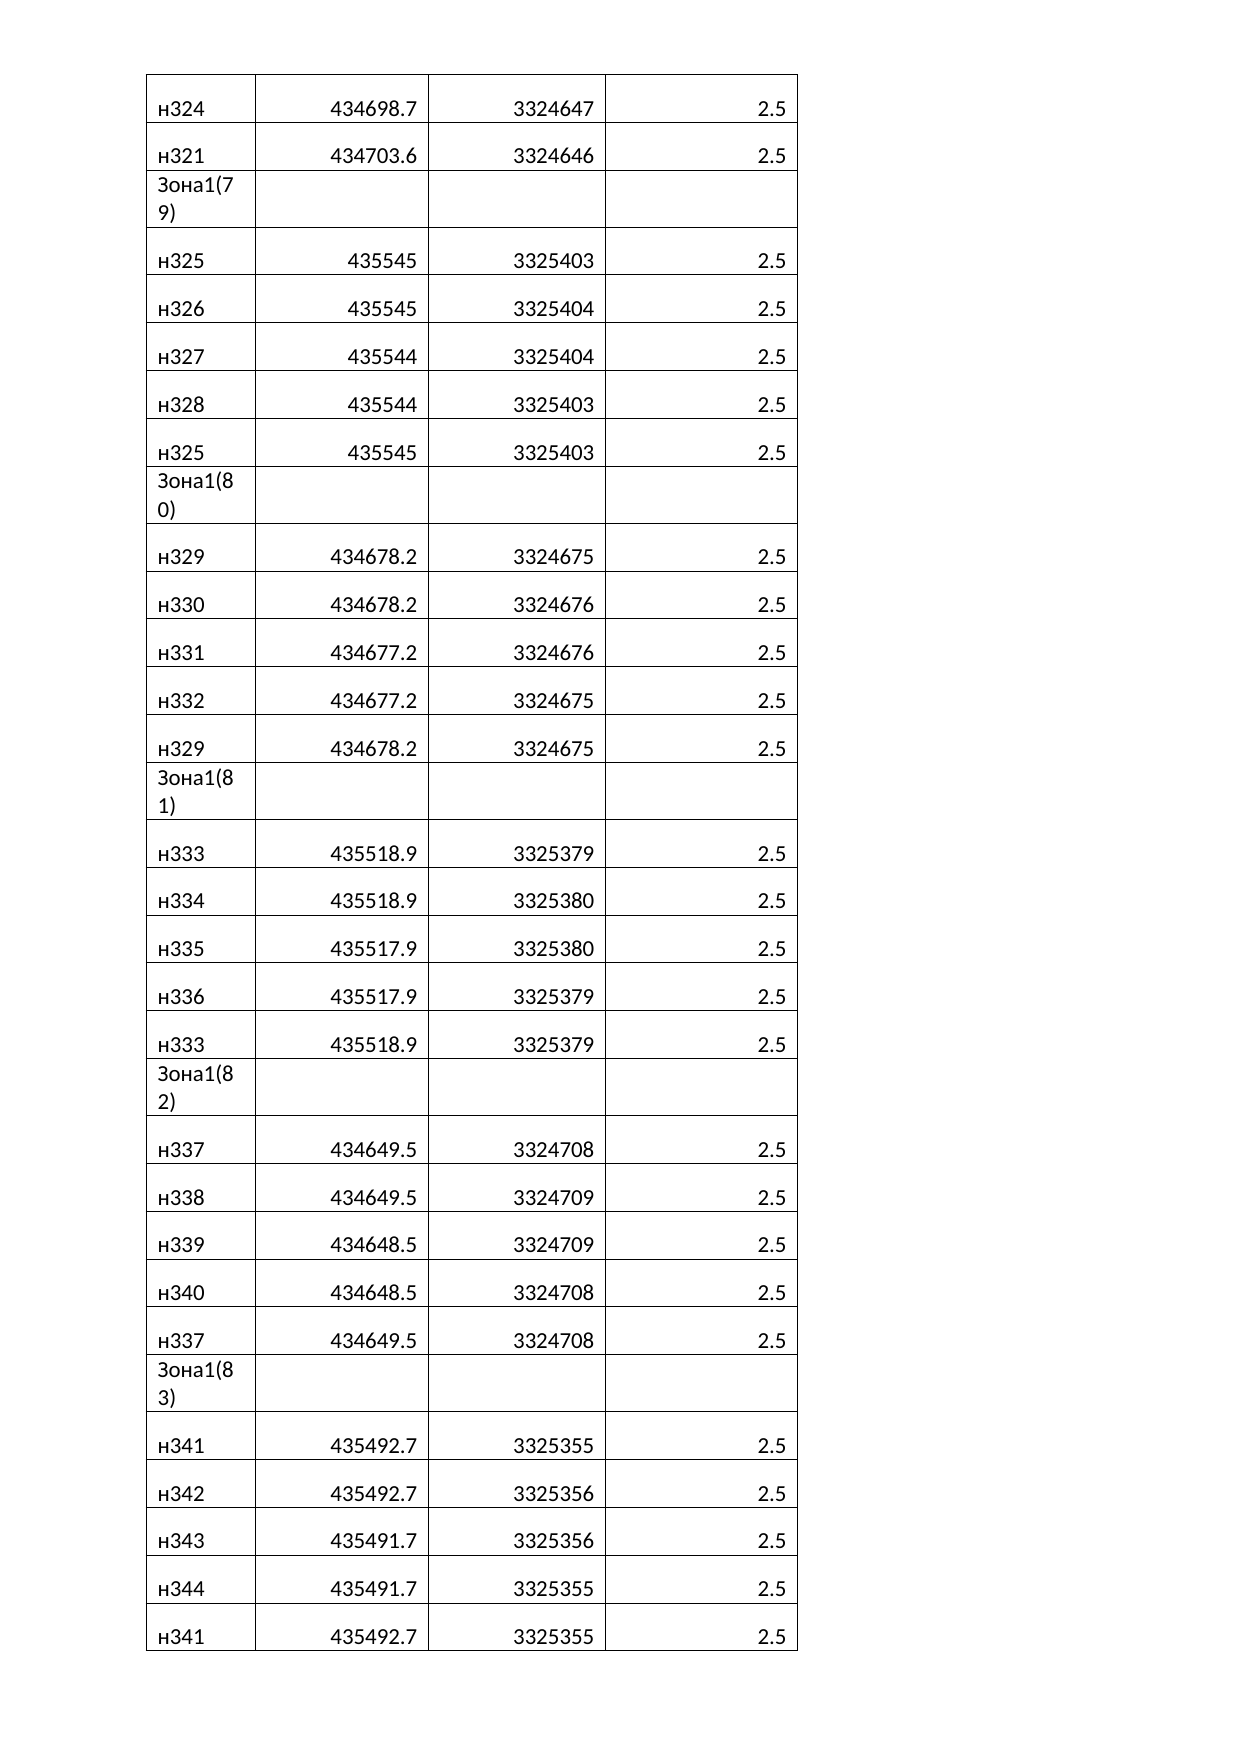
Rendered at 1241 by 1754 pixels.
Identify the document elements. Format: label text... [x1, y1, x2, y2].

table_cell 2.5 [606, 1460, 797, 1507]
table_cell 2.5 [606, 1556, 797, 1602]
table_cell 3325379 [429, 820, 605, 867]
table_cell 435492.7 [256, 1604, 428, 1650]
table_cell 2.5 [606, 1604, 797, 1650]
table_cell н344 [147, 1556, 255, 1602]
table_cell 3325356 [429, 1508, 605, 1554]
table_cell 3324675 [429, 715, 605, 762]
table_cell [606, 763, 797, 819]
table_cell н331 [147, 619, 255, 666]
table_cell Зона1(81) [147, 763, 255, 819]
table_cell н340 [147, 1260, 255, 1306]
table_cell 2.5 [606, 1508, 797, 1554]
table_cell 434678.2 [256, 524, 428, 571]
table_cell 2.5 [606, 667, 797, 714]
table_cell 2.5 [606, 371, 797, 418]
table_cell н342 [147, 1460, 255, 1507]
table_cell [256, 1059, 428, 1115]
table_cell 2.5 [606, 123, 797, 169]
table_cell 2.5 [606, 1212, 797, 1258]
table_cell 2.5 [606, 619, 797, 666]
table_cell 3324676 [429, 619, 605, 666]
table_cell 3325355 [429, 1556, 605, 1602]
table_cell 434698.7 [256, 75, 428, 122]
table_cell 3324709 [429, 1212, 605, 1258]
table_cell 3325403 [429, 371, 605, 418]
table_cell 3324675 [429, 667, 605, 714]
table_cell [429, 171, 605, 227]
table_cell н338 [147, 1164, 255, 1211]
table_cell 435518.9 [256, 820, 428, 867]
table_cell 434677.2 [256, 667, 428, 714]
table_cell н330 [147, 572, 255, 618]
table_cell н325 [147, 228, 255, 274]
table_cell н339 [147, 1212, 255, 1258]
table_cell 435545 [256, 419, 428, 466]
table_cell 435517.9 [256, 916, 428, 962]
table_cell 2.5 [606, 572, 797, 618]
table_cell 2.5 [606, 1260, 797, 1306]
table_cell н324 [147, 75, 255, 122]
table_cell 435517.9 [256, 963, 428, 1010]
table_cell н321 [147, 123, 255, 169]
table_cell Зона1(79) [147, 171, 255, 227]
table_cell 2.5 [606, 916, 797, 962]
table_cell н329 [147, 524, 255, 571]
table_cell 3325380 [429, 868, 605, 914]
table_cell [429, 763, 605, 819]
table_cell Зона1(80) [147, 467, 255, 523]
table_cell [606, 467, 797, 523]
table_cell 3325403 [429, 419, 605, 466]
table_cell 2.5 [606, 715, 797, 762]
table_cell 3325404 [429, 323, 605, 370]
table_cell 434678.2 [256, 715, 428, 762]
table_cell 3325379 [429, 963, 605, 1010]
table_cell н335 [147, 916, 255, 962]
table_cell 435544 [256, 323, 428, 370]
table_cell 435492.7 [256, 1460, 428, 1507]
table_cell [256, 1355, 428, 1411]
table_cell 3324709 [429, 1164, 605, 1211]
table_cell 2.5 [606, 75, 797, 122]
table_cell н329 [147, 715, 255, 762]
table_cell 3324676 [429, 572, 605, 618]
table_cell 3324708 [429, 1307, 605, 1354]
table_cell [429, 1059, 605, 1115]
table_cell 435518.9 [256, 1011, 428, 1058]
table_cell 3325380 [429, 916, 605, 962]
table_cell [429, 467, 605, 523]
table_cell н336 [147, 963, 255, 1010]
table_cell 2.5 [606, 228, 797, 274]
table_cell 3324708 [429, 1116, 605, 1163]
table_cell н334 [147, 868, 255, 914]
table_cell н343 [147, 1508, 255, 1554]
table_cell 3325403 [429, 228, 605, 274]
table_cell 2.5 [606, 524, 797, 571]
table_cell Зона1(82) [147, 1059, 255, 1115]
table_cell 2.5 [606, 1164, 797, 1211]
table_cell 2.5 [606, 275, 797, 322]
table_cell 3324708 [429, 1260, 605, 1306]
table_cell [256, 467, 428, 523]
table_cell 434677.2 [256, 619, 428, 666]
table_cell [256, 763, 428, 819]
table_cell 435545 [256, 228, 428, 274]
table_cell 2.5 [606, 1307, 797, 1354]
table_cell 435491.7 [256, 1556, 428, 1602]
table_cell н337 [147, 1307, 255, 1354]
table_cell [606, 1059, 797, 1115]
table_cell 3325404 [429, 275, 605, 322]
table_cell н327 [147, 323, 255, 370]
table_cell 434649.5 [256, 1116, 428, 1163]
table_cell Зона1(83) [147, 1355, 255, 1411]
table_cell [256, 171, 428, 227]
table_cell 2.5 [606, 1412, 797, 1459]
table_cell н341 [147, 1604, 255, 1650]
table_cell н333 [147, 1011, 255, 1058]
table_cell [606, 1355, 797, 1411]
table_cell 435491.7 [256, 1508, 428, 1554]
table_cell [429, 1355, 605, 1411]
table_cell 3324646 [429, 123, 605, 169]
table_cell 435544 [256, 371, 428, 418]
table_cell [606, 171, 797, 227]
table_cell 434649.5 [256, 1164, 428, 1211]
table_cell н328 [147, 371, 255, 418]
table_cell 434648.5 [256, 1212, 428, 1258]
table_cell 3325355 [429, 1412, 605, 1459]
table_cell н333 [147, 820, 255, 867]
table_cell н337 [147, 1116, 255, 1163]
table_cell 3325379 [429, 1011, 605, 1058]
table_cell 2.5 [606, 1011, 797, 1058]
table_cell 3325355 [429, 1604, 605, 1650]
table_cell н341 [147, 1412, 255, 1459]
table_cell 3324675 [429, 524, 605, 571]
table_cell н325 [147, 419, 255, 466]
table_cell 2.5 [606, 820, 797, 867]
table_cell 434678.2 [256, 572, 428, 618]
table_cell 3324647 [429, 75, 605, 122]
table_cell 435492.7 [256, 1412, 428, 1459]
table_cell 434648.5 [256, 1260, 428, 1306]
table_cell 2.5 [606, 419, 797, 466]
table_cell н332 [147, 667, 255, 714]
table_cell 434649.5 [256, 1307, 428, 1354]
table_cell 2.5 [606, 1116, 797, 1163]
table_cell 2.5 [606, 323, 797, 370]
table_cell 3325356 [429, 1460, 605, 1507]
table_cell 434703.6 [256, 123, 428, 169]
table_cell 435545 [256, 275, 428, 322]
table_cell 435518.9 [256, 868, 428, 914]
table_cell н326 [147, 275, 255, 322]
table_cell 2.5 [606, 963, 797, 1010]
table_cell 2.5 [606, 868, 797, 914]
